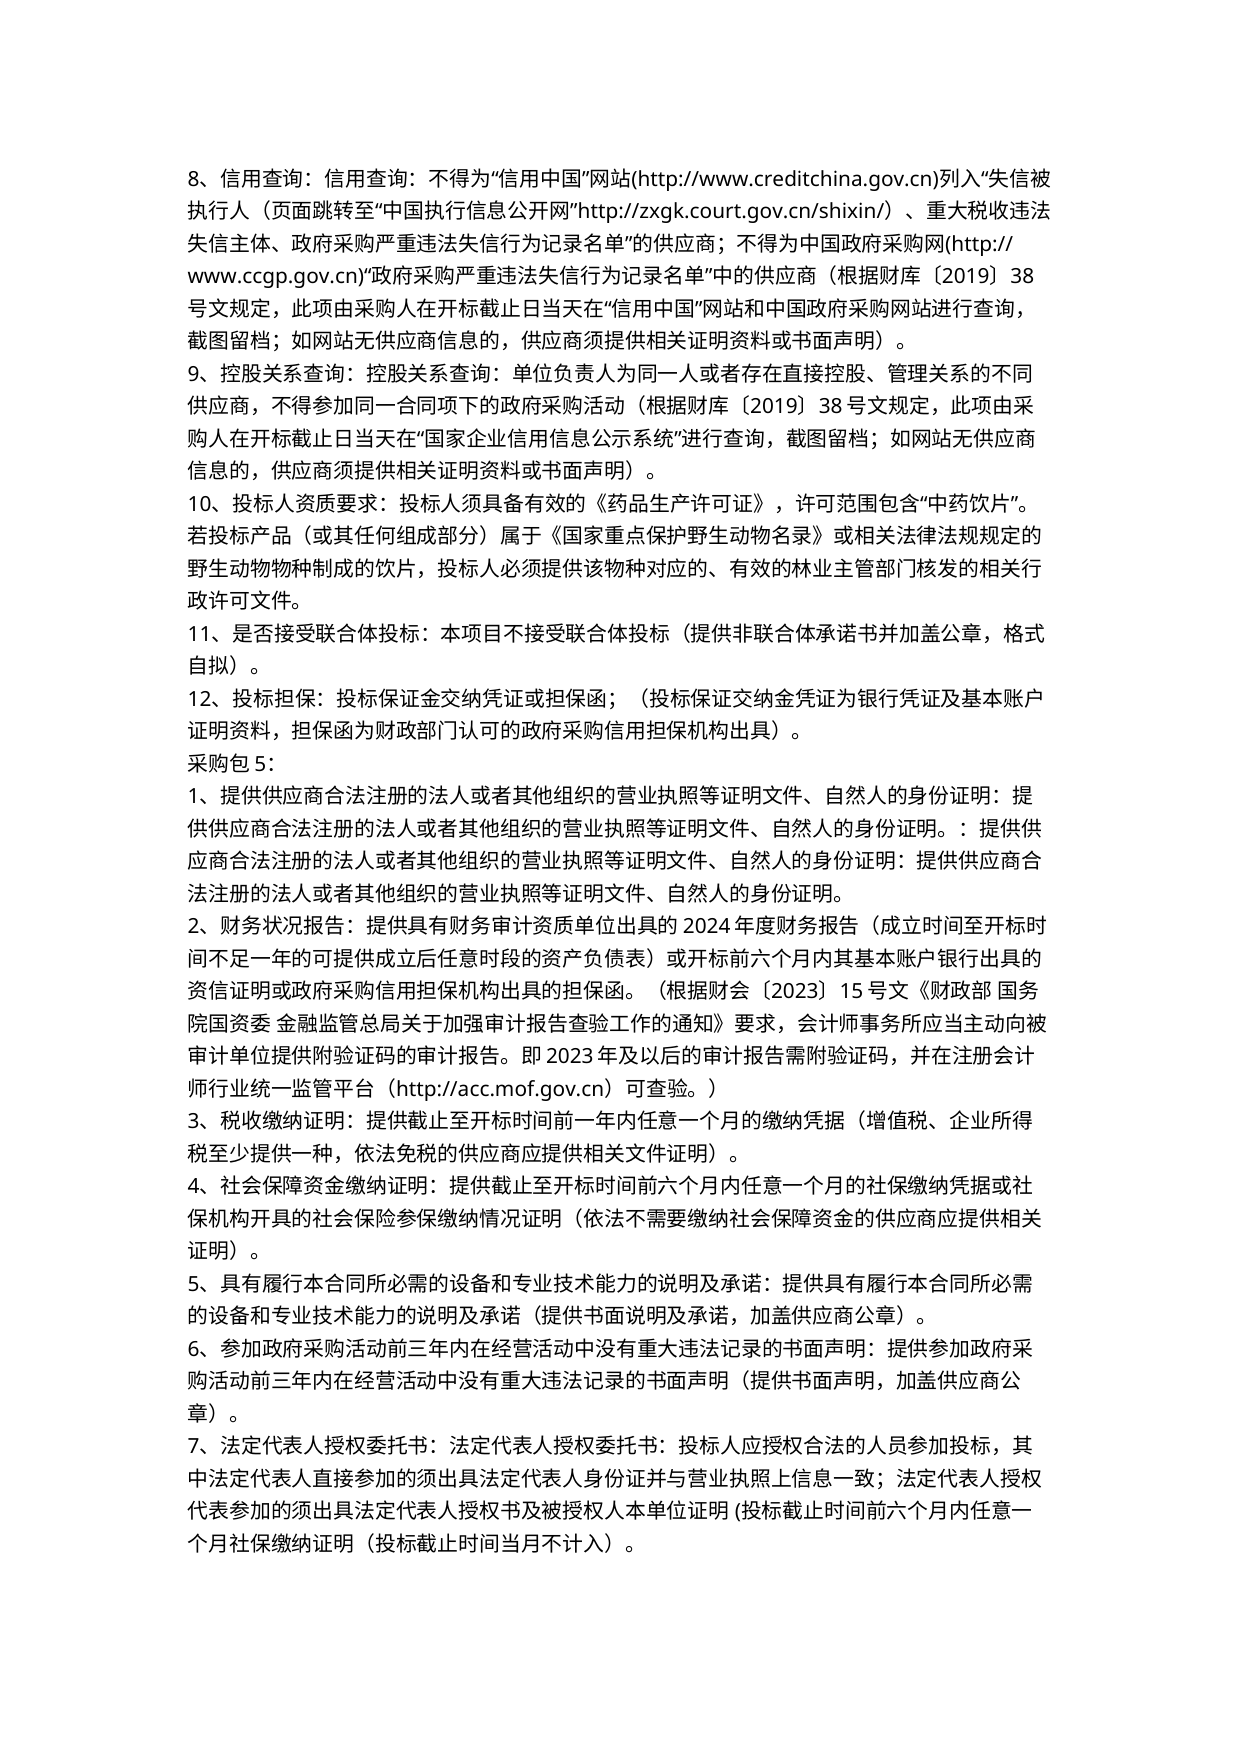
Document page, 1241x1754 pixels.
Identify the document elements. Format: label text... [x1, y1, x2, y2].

text 10、投标人资质要求：投标人须具备有效的《药品生产许可证》，许可范围包含“中药饮片”。若投标产品（或其任何组成部分）属于《国家重点保护野生动物名录》或相关法律法规规定的野生动物物种制成的饮片，投标人必须提供该物种对应的、有效的林业主管部门核发的相关行政许可文件。 [187, 487, 1053, 617]
text 11、是否接受联合体投标：本项目不接受联合体投标（提供非联合体承诺书并加盖公章，格式自拟）。 [187, 617, 1053, 682]
text 12、投标担保：投标保证金交纳凭证或担保函；（投标保证交纳金凭证为银行凭证及基本账户证明资料，担保函为财政部门认可的政府采购信用担保机构出具）。 [187, 682, 1053, 747]
text 采购包5： [187, 747, 1053, 779]
text 5、具有履行本合同所必需的设备和专业技术能力的说明及承诺：提供具有履行本合同所必需的设备和专业技术能力的说明及承诺（提供书面说明及承诺，加盖供应商公章）。 [187, 1267, 1053, 1332]
text 6、参加政府采购活动前三年内在经营活动中没有重大违法记录的书面声明：提供参加政府采购活动前三年内在经营活动中没有重大违法记录的书面声明（提供书面声明，加盖供应商公章）。 [187, 1332, 1053, 1429]
text 1、提供供应商合法注册的法人或者其他组织的营业执照等证明文件、自然人的身份证明：提供供应商合法注册的法人或者其他组织的营业执照等证明文件、自然人的身份证明。：提供供应商合法注册的法人或者其他组织的营业执照等证明文件、自然人的身份证明：提供供应商合法注册的法人或者其他组织的营业执照等证明文件、自然人的身份证明。 [187, 779, 1053, 909]
text 8、信用查询：信用查询：不得为“信用中国”网站(http://www.creditchina.gov.cn)列入“失信被执行人（页面跳转至“中国执行信息公开网”http://zxgk.court.gov.cn/shixin/）、重大税收违法失信主体、政府采购严重违法失信行为记录名单”的供应商；不得为中国政府采购网(http://www.ccgp.gov.cn)“政府采购严重违法失信行为记录名单”中的供应商（根据财库〔2019〕38号文规定，此项由采购人在开标截止日当天在“信用中国”网站和中国政府采购网站进行查询，截图留档；如网站无供应商信息的，供应商须提供相关证明资料或书面声明）。 [187, 162, 1053, 357]
text 7、法定代表人授权委托书：法定代表人授权委托书：投标人应授权合法的人员参加投标，其中法定代表人直接参加的须出具法定代表人身份证并与营业执照上信息一致；法定代表人授权代表参加的须出具法定代表人授权书及被授权人本单位证明 (投标截止时间前六个月内任意一个月社保缴纳证明（投标截止时间当月不计入）。 [187, 1429, 1053, 1559]
text 4、社会保障资金缴纳证明：提供截止至开标时间前六个月内任意一个月的社保缴纳凭据或社保机构开具的社会保险参保缴纳情况证明（依法不需要缴纳社会保障资金的供应商应提供相关证明）。 [187, 1169, 1053, 1267]
text 2、财务状况报告：提供具有财务审计资质单位出具的2024年度财务报告（成立时间至开标时间不足一年的可提供成立后任意时段的资产负债表）或开标前六个月内其基本账户银行出具的资信证明或政府采购信用担保机构出具的担保函。（根据财会〔2023〕15号文《财政部 国务院国资委 金融监管总局关于加强审计报告查验工作的通知》要求，会计师事务所应当主动向被审计单位提供附验证码的审计报告。即2023年及以后的审计报告需附验证码，并在注册会计师行业统一监管平台（http://acc.mof.gov.cn）可查验。） [187, 909, 1053, 1104]
text 9、控股关系查询：控股关系查询：单位负责人为同一人或者存在直接控股、管理关系的不同供应商，不得参加同一合同项下的政府采购活动（根据财库〔2019〕38号文规定，此项由采购人在开标截止日当天在“国家企业信用信息公示系统”进行查询，截图留档；如网站无供应商信息的，供应商须提供相关证明资料或书面声明）。 [187, 357, 1053, 487]
text 3、税收缴纳证明：提供截止至开标时间前一年内任意一个月的缴纳凭据（增值税、企业所得税至少提供一种，依法免税的供应商应提供相关文件证明）。 [187, 1104, 1053, 1169]
